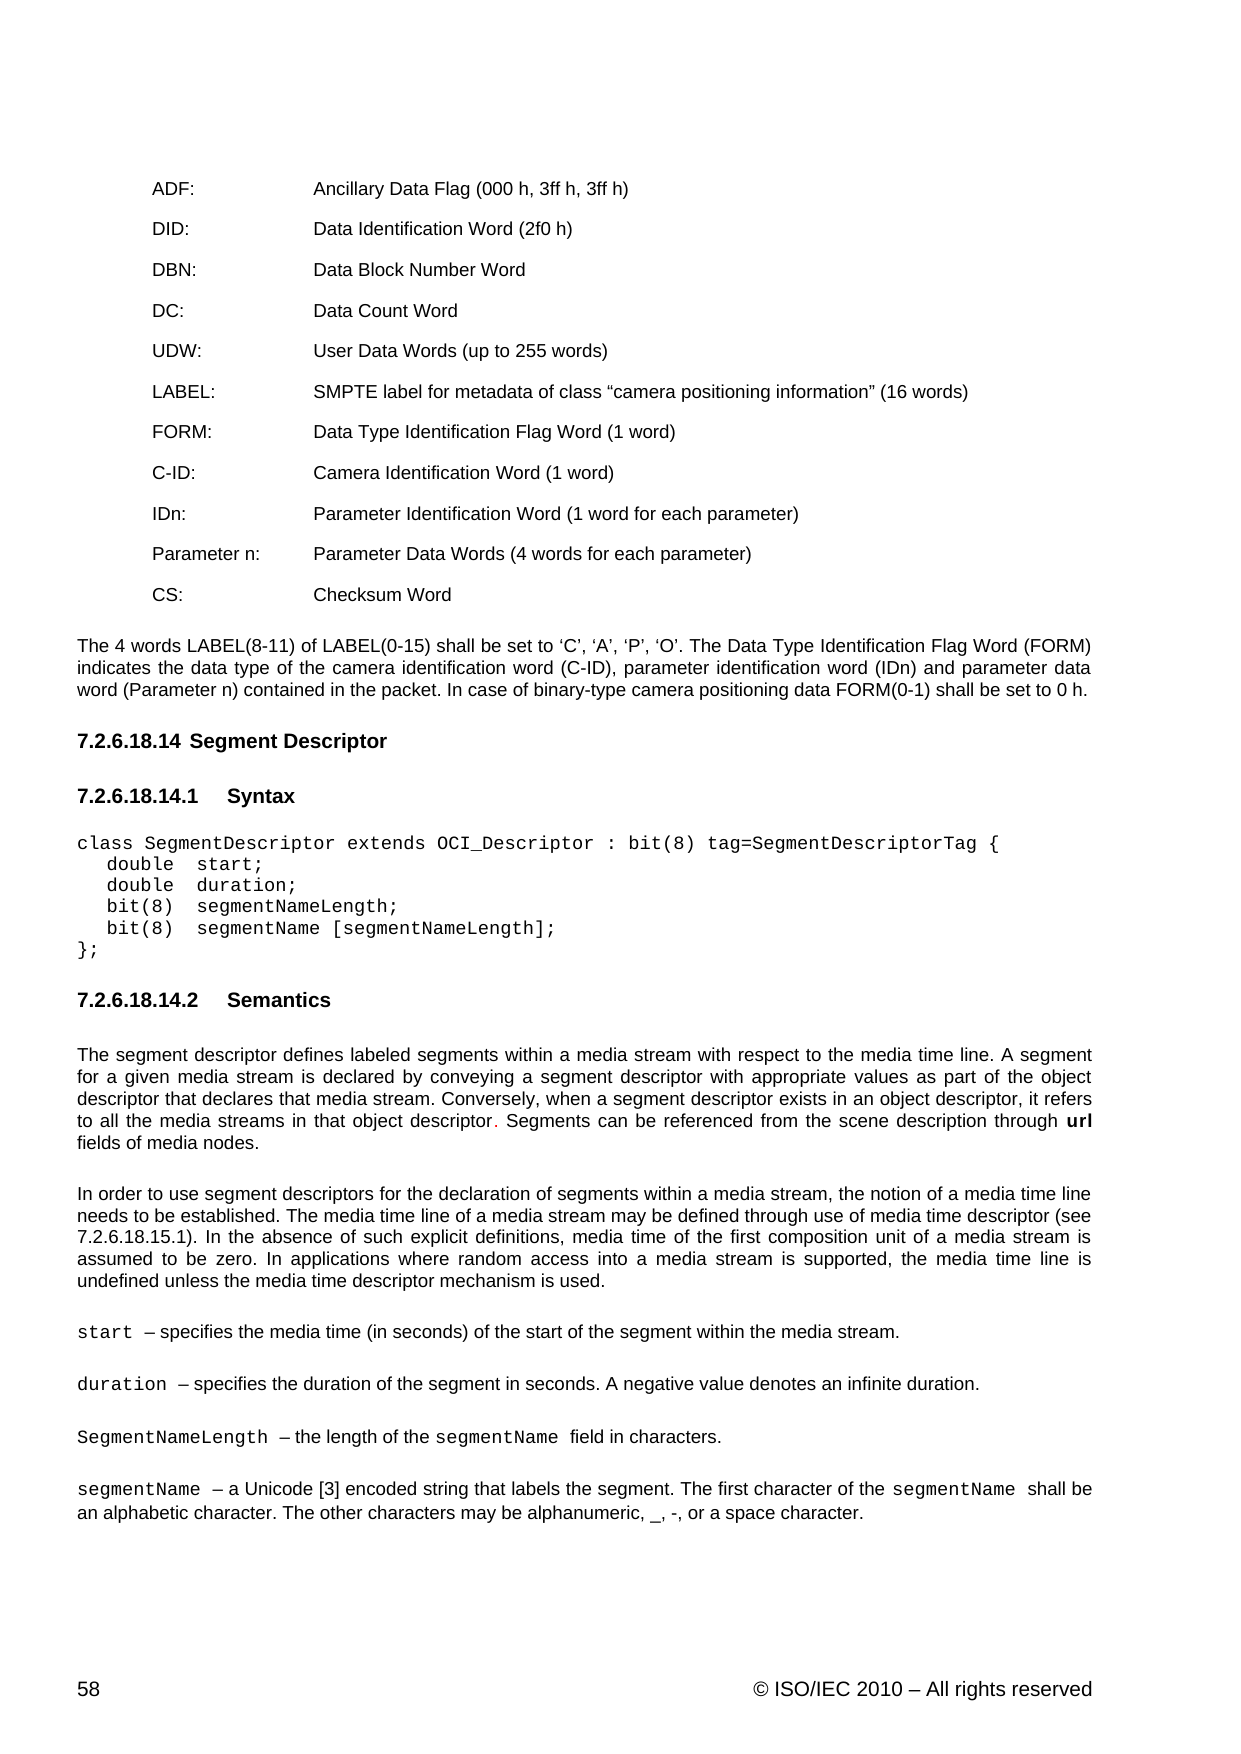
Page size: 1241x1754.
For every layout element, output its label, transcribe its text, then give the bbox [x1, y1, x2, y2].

text FORM: Data Type Identification Flag Word (1 word) [77, 421, 1092, 443]
text LABEL: SMPTE label for metadata of class “camera positioning information” (16 words) [77, 380, 1092, 402]
text The 4 words LABEL(8-11) of LABEL(0-15) shall be set to ‘C’, ‘A’, ‘P’, ‘O’. The Data Type Identification Flag Word (FORM) indicates the data type of the camera identification word (C-ID), parameter identification word (IDn) and parameter data word (Parameter n) contained in the packet. In case of binary-type camera positioning data FORM(0-1) shall be set to 0 h. [77, 634, 1092, 700]
text bit(8) segmentName [segmentNameLength]; [77, 918, 1092, 940]
text ADF: Ancillary Data Flag (000 h, 3ff h, 3ff h) [77, 177, 1092, 199]
text UDW: User Data Words (up to 255 words) [77, 340, 1092, 362]
text bit(8) segmentNameLength; [77, 897, 1092, 918]
subtitle Segment Descriptor [77, 729, 1092, 753]
text CS: Checksum Word [77, 583, 1092, 605]
text C-ID: Camera Identification Word (1 word) [77, 462, 1092, 483]
text }; [77, 940, 1092, 961]
text SegmentNameLength – the length of the segmentName field in characters. [77, 1426, 1092, 1449]
text IDn: Parameter Identification Word (1 word for each parameter) [77, 502, 1092, 524]
text class SegmentDescriptor extends OCI_Descriptor : bit(8) tag=SegmentDescriptorTag { [77, 833, 1092, 855]
text DID: Data Identification Word (2f0 h) [77, 218, 1092, 240]
text double duration; [77, 876, 1092, 897]
text In order to use segment descriptors for the declaration of segments within a media stream, the notion of a media time line needs to be established. The media time line of a media stream may be defined through use of media time descriptor (see 7.2.6.18.15.1). In the absence of such explicit definitions, media time of the first composition unit of a media stream is assumed to be zero. In applications where random access into a media stream is supported, the media time line is undefined unless the media time descriptor mechanism is used. [77, 1182, 1092, 1292]
text double start; [77, 855, 1092, 876]
subtitle Semantics [77, 988, 1092, 1012]
text segmentName – a Unicode [3] encoded string that labels the segment. The first character of the segmentName shall be an alphabetic character. The other characters may be alphanumeric, _, -, or a space character. [77, 1478, 1092, 1523]
text DC: Data Count Word [77, 299, 1092, 321]
text duration – specifies the duration of the segment in seconds. A negative value denotes an infinite duration. [77, 1373, 1092, 1396]
text The segment descriptor defines labeled segments within a media stream with respect to the media time line. A segment for a given media stream is declared by conveying a segment descriptor with appropriate values as part of the object descriptor that declares that media stream. Conversely, when a segment descriptor exists in an object descriptor, it refers to all the media streams in that object descriptor. Segments can be referenced from the scene description through url fields of media nodes. [77, 1044, 1092, 1153]
text start – specifies the media time (in seconds) of the start of the segment within the media stream. [77, 1321, 1092, 1344]
subtitle Syntax [77, 784, 1092, 808]
text Parameter n: Parameter Data Words (4 words for each parameter) [77, 543, 1092, 565]
text DBN: Data Block Number Word [77, 258, 1092, 280]
